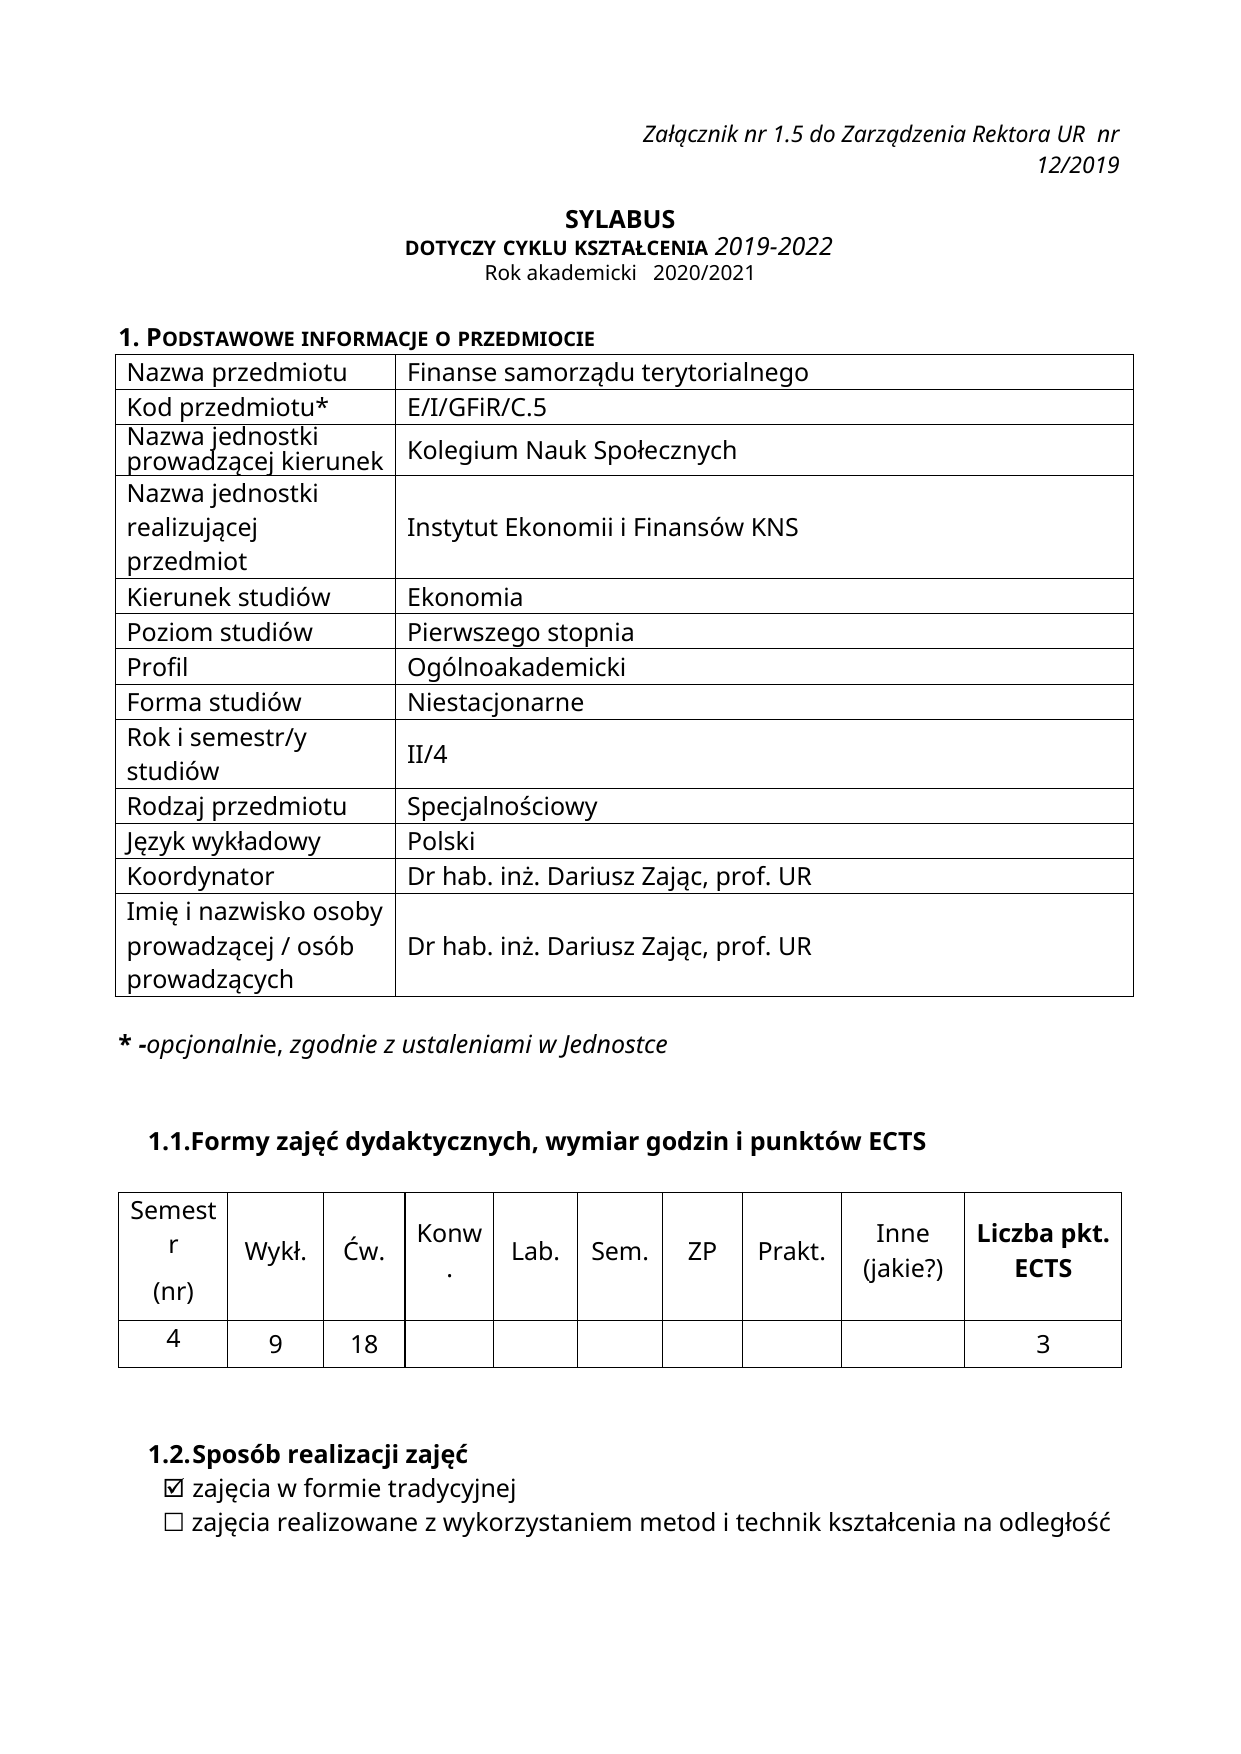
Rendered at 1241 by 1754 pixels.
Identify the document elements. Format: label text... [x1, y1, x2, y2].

table_cell 3 [965, 1321, 1121, 1367]
table_cell Poziom studiów [116, 614, 395, 648]
table_cell Instytut Ekonomii i Finansów KNS [396, 476, 1133, 578]
table_cell Ekonomia [396, 579, 1133, 613]
table_header Finanse samorządu terytorialnego [396, 355, 1133, 389]
table_cell [842, 1321, 964, 1367]
table_cell Imię i nazwisko osoby prowadzącej / osób prowadzących [116, 894, 395, 996]
text 1. Podstawowe informacje o przedmiocie [118, 319, 1122, 354]
table_cell [494, 1321, 577, 1367]
table_cell Dr hab. inż. Dariusz Zając, prof. UR [396, 859, 1133, 893]
table_header Semestr (nr) [119, 1193, 227, 1320]
table_cell Koordynator [116, 859, 395, 893]
table_cell 18 [324, 1321, 404, 1367]
table_cell [406, 1321, 493, 1367]
text zajęcia w formie tradycyjnej [162, 1471, 1122, 1504]
table_cell Kolegium Nauk Społecznych [396, 425, 1133, 475]
text SYLABUS [118, 201, 1122, 236]
table_header Inne (jakie?) [842, 1193, 964, 1320]
text * -opcjonalnie, zgodnie z ustaleniami w Jednostce [118, 1026, 1122, 1061]
table_header Liczba pkt. ECTS [965, 1193, 1121, 1320]
table_cell Niestacjonarne [396, 685, 1133, 718]
table_header Lab. [494, 1193, 577, 1320]
table_cell Kod przedmiotu* [116, 390, 395, 424]
table_cell 9 [228, 1321, 323, 1367]
table_header ZP [663, 1193, 742, 1320]
table_header Prakt. [743, 1193, 841, 1320]
text 1.1.Formy zajęć dydaktycznych, wymiar godzin i punktów ECTS [148, 1124, 1122, 1158]
table_cell Rok i semestr/y studiów [116, 720, 395, 788]
text 1.2. Sposób realizacji zajęć [148, 1436, 1122, 1471]
table_header Nazwa przedmiotu [116, 355, 395, 389]
text ☐ zajęcia realizowane z wykorzystaniem metod i technik kształcenia na odległość [162, 1504, 1122, 1539]
table_header Konw. [406, 1193, 493, 1320]
table_cell Język wykładowy [116, 824, 395, 858]
table_cell Ogólnoakademicki [396, 649, 1133, 683]
table_cell Specjalnościowy [396, 789, 1133, 823]
table_cell Rodzaj przedmiotu [116, 789, 395, 823]
text Rok akademicki 2020/2021 [118, 261, 1122, 286]
table_cell Dr hab. inż. Dariusz Zając, prof. UR [396, 894, 1133, 996]
table_cell Forma studiów [116, 685, 395, 718]
table_header Ćw. [324, 1193, 404, 1320]
table_cell Nazwa jednostki realizującej przedmiot [116, 476, 395, 578]
table_cell [663, 1321, 742, 1367]
table_cell Pierwszego stopnia [396, 614, 1133, 648]
table_cell II/4 [396, 720, 1133, 788]
text Załącznik nr 1.5 do Zarządzenia Rektora UR nr 12/2019 [118, 118, 1122, 181]
table_header Wykł. [228, 1193, 323, 1320]
table_header Sem. [578, 1193, 662, 1320]
table_cell Polski [396, 824, 1133, 858]
table_cell Nazwa jednostki prowadzącej kierunek [116, 425, 395, 475]
table_cell [578, 1321, 662, 1367]
table_cell Kierunek studiów [116, 579, 395, 613]
table_cell Profil [116, 649, 395, 683]
table_cell [743, 1321, 841, 1367]
text dotyczy cyklu kształcenia 2019-2022 [118, 236, 1122, 261]
table_cell E/I/GFiR/C.5 [396, 390, 1133, 424]
table_cell 4 [119, 1321, 227, 1367]
